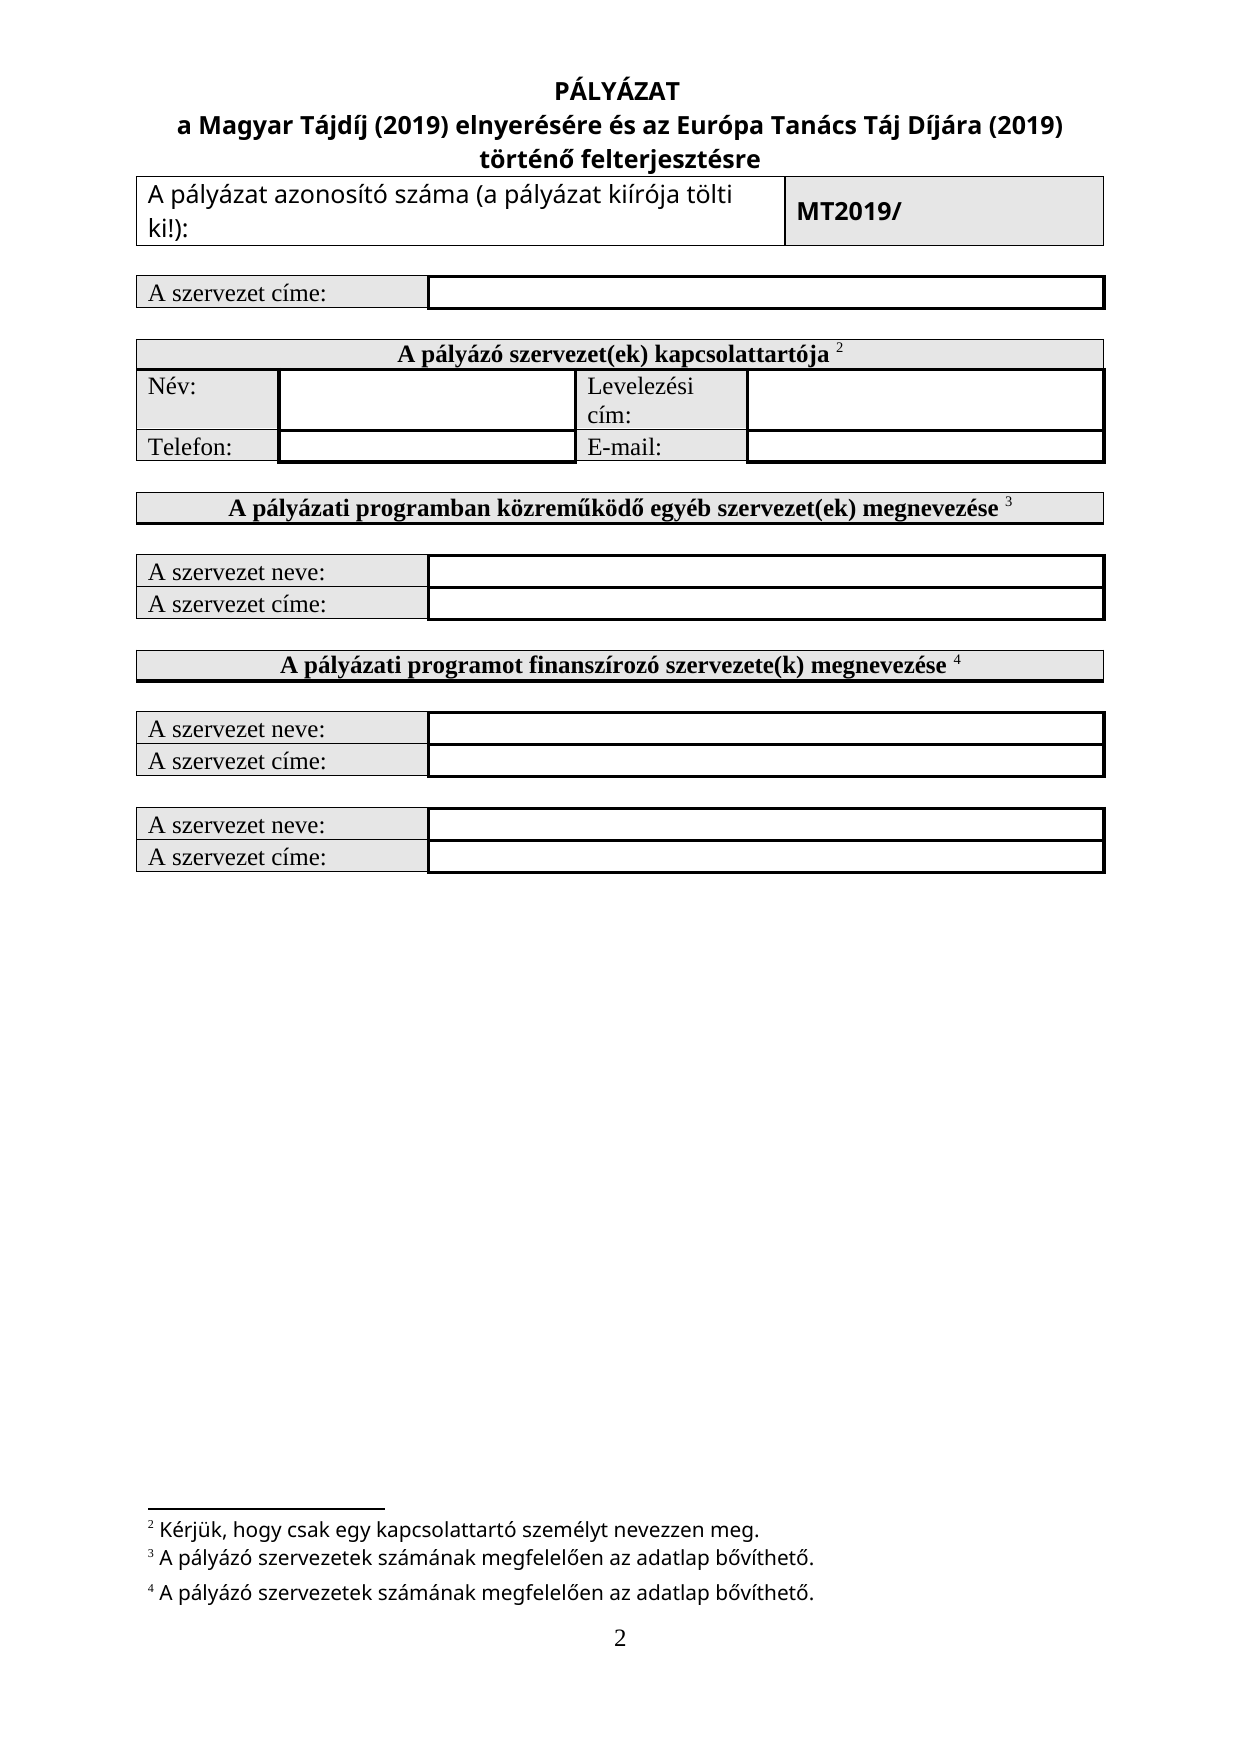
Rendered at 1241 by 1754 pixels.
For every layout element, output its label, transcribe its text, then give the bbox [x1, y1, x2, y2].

table_header A pályázati programot finanszírozó szervezete(k) megnevezése [137, 651, 1103, 679]
table_cell [430, 842, 1102, 871]
table_cell Telefon: [137, 430, 277, 460]
table_header A szervezet neve: [137, 712, 427, 743]
table_header A pályázó szervezet(ek) kapcsolattartója [137, 340, 1103, 368]
table_cell A szervezet címe: [137, 744, 427, 775]
table_header [430, 557, 1102, 586]
table_header [430, 714, 1102, 743]
table_cell [281, 432, 574, 460]
table_header A szervezet neve: [137, 555, 427, 586]
table_cell [281, 371, 574, 428]
table_cell Név: [137, 371, 277, 428]
table_cell [749, 371, 1102, 428]
table_header A pályázati programban közreműködő egyéb szervezet(ek) megnevezése [137, 493, 1103, 522]
table_cell E-mail: [577, 430, 746, 460]
table_cell A szervezet címe: [137, 587, 427, 618]
table_cell [430, 746, 1102, 775]
table_cell [749, 432, 1102, 460]
table_cell A szervezet címe: [137, 276, 427, 307]
table_cell A szervezet címe: [137, 840, 427, 871]
table_cell Levelezési cím: [577, 371, 746, 428]
table_cell [430, 278, 1102, 307]
table_header [430, 810, 1102, 839]
table_cell [430, 589, 1102, 618]
table_header A szervezet neve: [137, 808, 427, 839]
